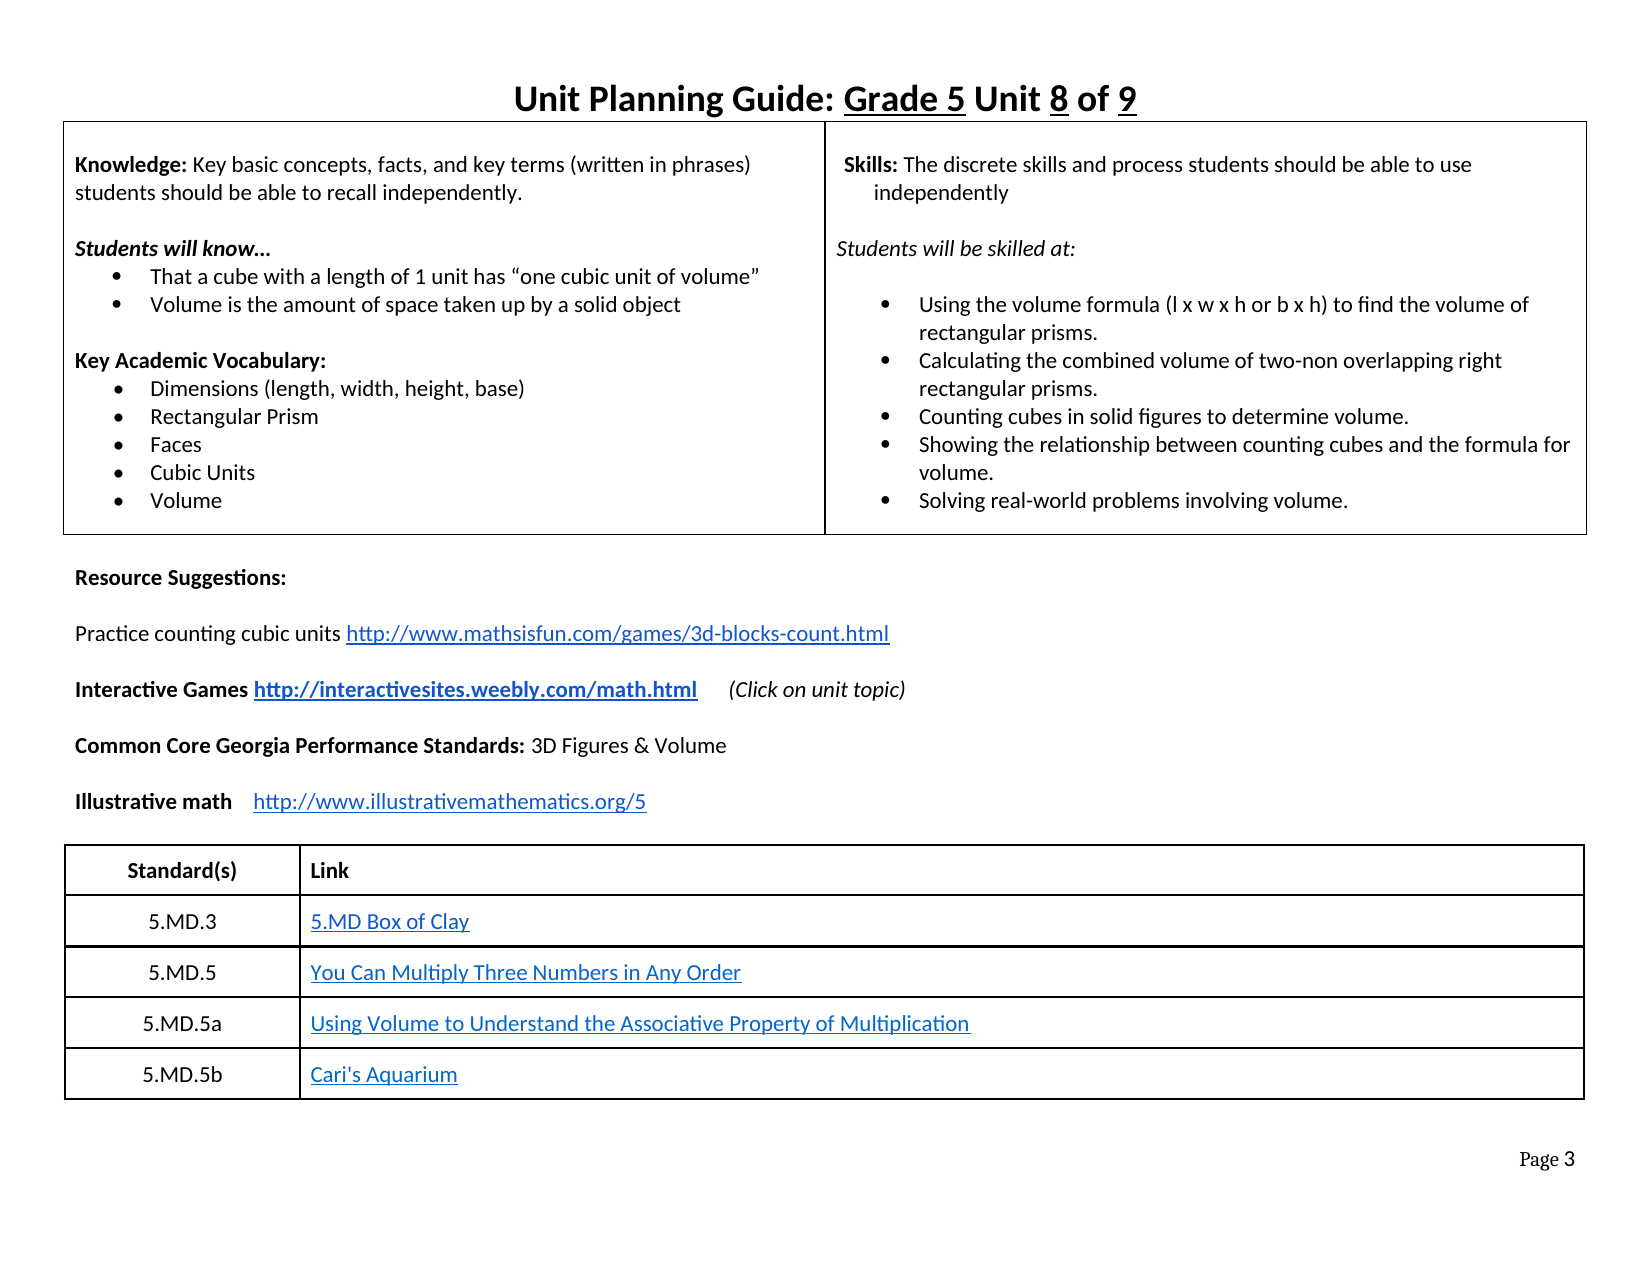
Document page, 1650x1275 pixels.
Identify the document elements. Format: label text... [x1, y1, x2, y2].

table_cell Knowledge: Key basic concepts, facts, and key terms (written in phrases) students should be able to recall independently. Students will know… That a cube with a length of 1 unit has “one cubic unit of volume” Volume is the amount of space taken up by a solid object Key Academic Vocabulary: Dimensions (length, width, height, base) Rectangular Prism Faces Cubic Units Volume [64, 122, 824, 534]
text Interactive Games http://interactivesites.weebly.com/math.html (Click on unit topic) [75, 675, 1575, 703]
text Resource Suggestions: [75, 563, 1575, 591]
text Common Core Georgia Performance Standards: 3D Figures & Volume [75, 731, 1575, 759]
table_cell You Can Multiply Three Numbers in Any Order [301, 948, 1583, 996]
table_cell Skills: The discrete skills and process students should be able to use independently Students will be skilled at: Using the volume formula (l x w x h or b x h) to find the volume of rectangular prisms. Calculating the combined volume of two-non overlapping right rectangular prisms. Counting cubes in solid figures to determine volume. Showing the relationship between counting cubes and the formula for volume. Solving real-world problems involving volume. [826, 122, 1586, 534]
table_cell 5.MD.5b [66, 1049, 299, 1098]
table_header Link [301, 846, 1583, 894]
table_cell Using Volume to Understand the Associative Property of Multiplication [301, 998, 1583, 1047]
table_cell 5.MD.5 [66, 948, 299, 996]
table_cell 5.MD Box of Clay [301, 896, 1583, 945]
table_cell 5.MD.3 [66, 896, 299, 945]
text Practice counting cubic units http://www.mathsisfun.com/games/3d-blocks-count.html [75, 619, 1575, 647]
table_cell 5.MD.5a [66, 998, 299, 1047]
table_cell Cari's Aquarium [301, 1049, 1583, 1098]
text Illustrative math http://www.illustrativemathematics.org/5 [75, 787, 1575, 815]
table_header Standard(s) [66, 846, 299, 894]
